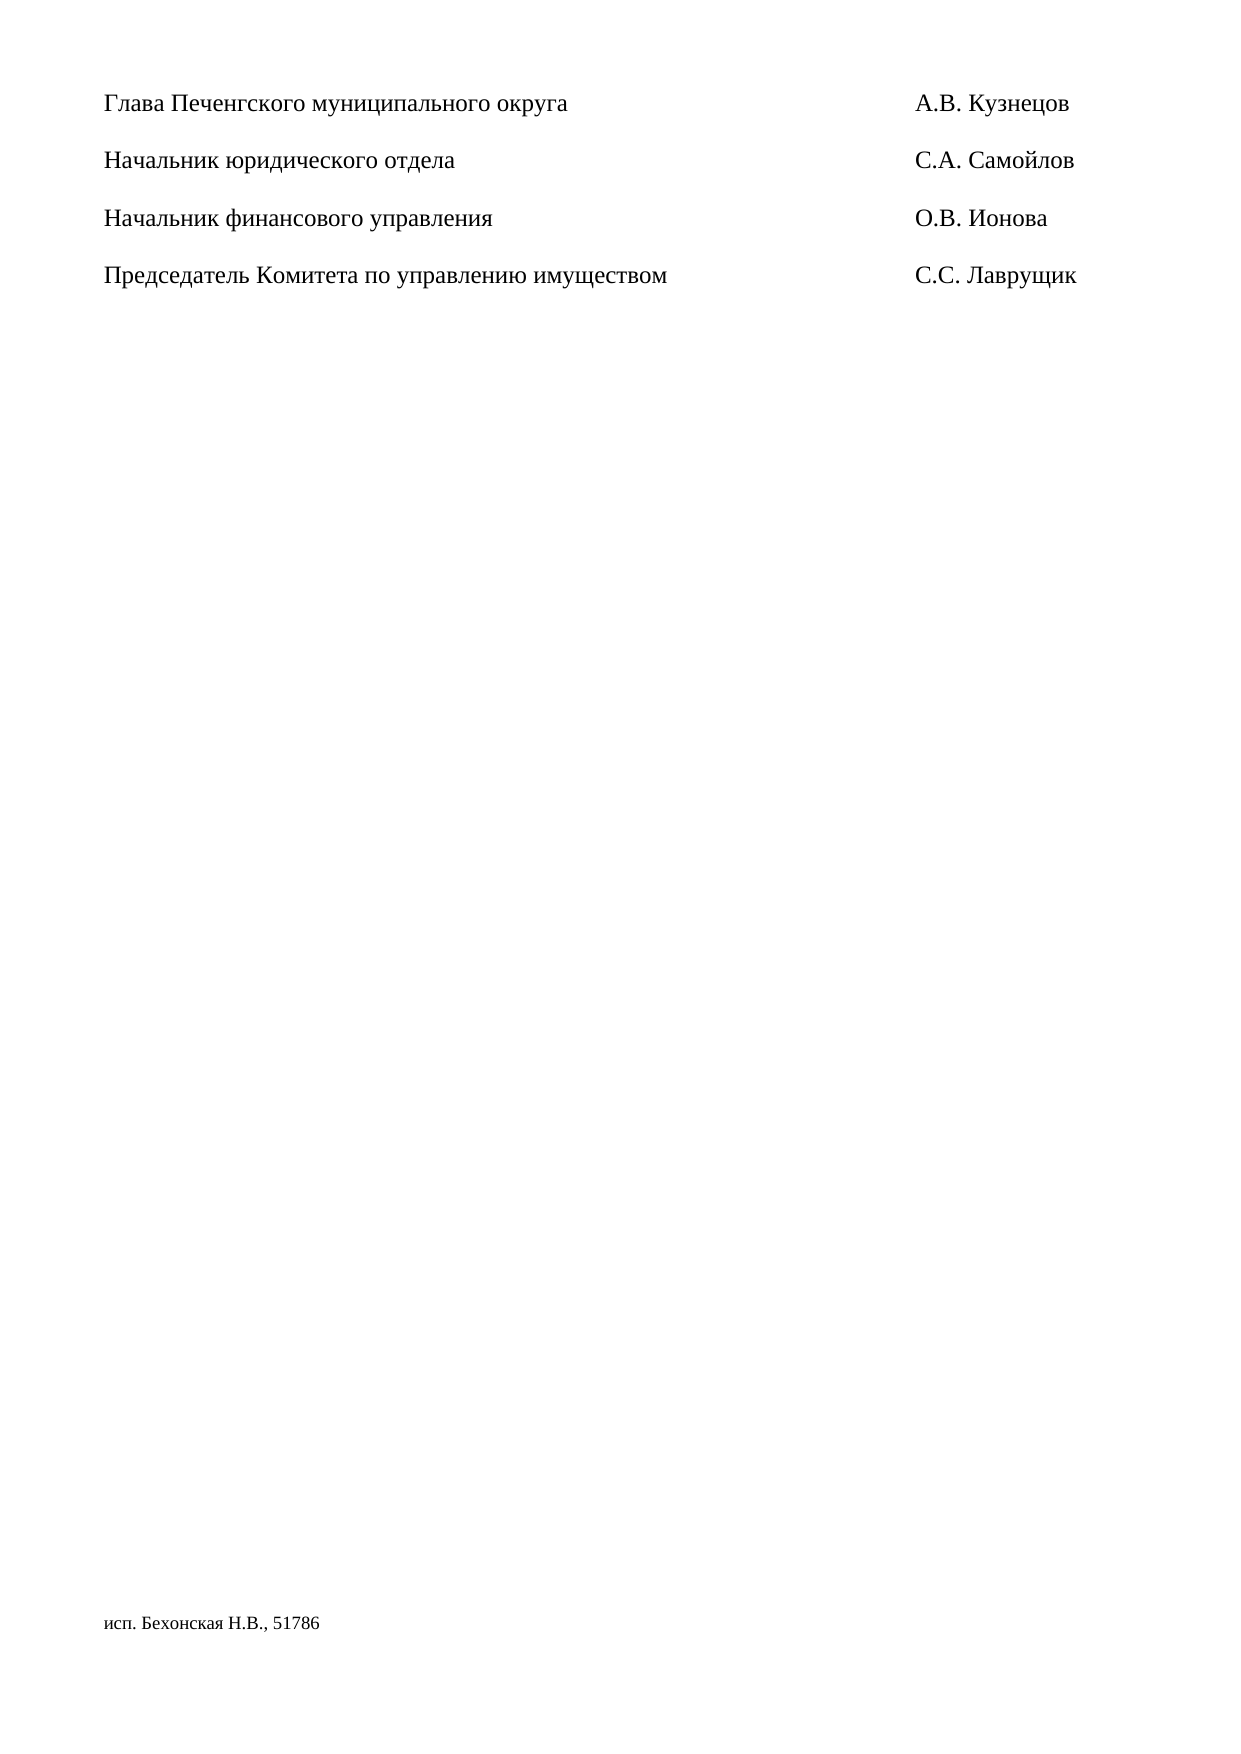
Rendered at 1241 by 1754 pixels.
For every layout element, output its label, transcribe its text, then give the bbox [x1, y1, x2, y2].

text исп. Бехонская Н.В., 51786 [103, 1612, 1167, 1633]
text Начальник финансового управления О.В. Ионова [103, 203, 1167, 232]
text Председатель Комитета по управлению имуществом С.С. Лаврущик [103, 260, 1167, 289]
text Начальник юридического отдела С.А. Самойлов [103, 145, 1167, 174]
text Глава Печенгского муниципального округа А.В. Кузнецов [103, 88, 1167, 117]
